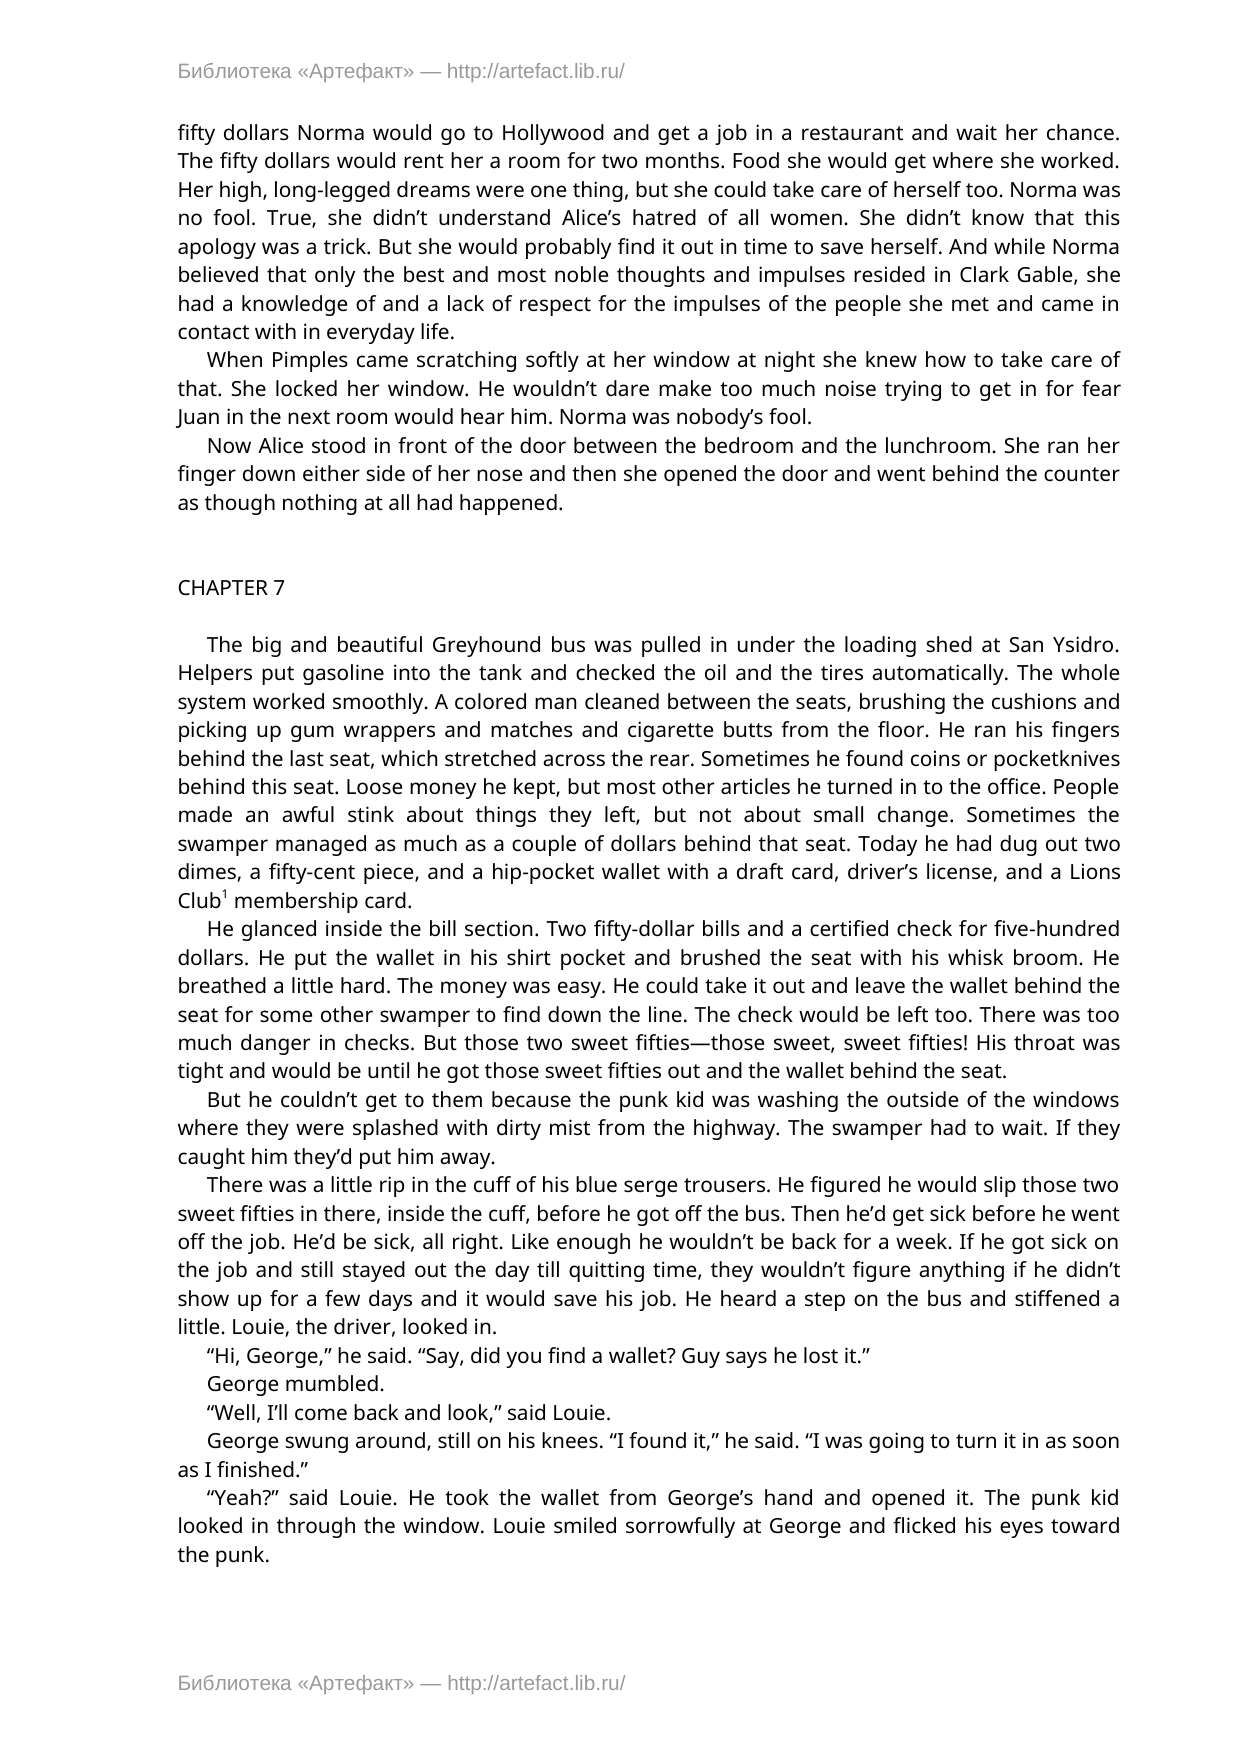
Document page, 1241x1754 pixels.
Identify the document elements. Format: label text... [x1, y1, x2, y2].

text George mumbled. [177, 1369, 1122, 1398]
text “Yeah?” said Louie. He took the wallet from George’s hand and opened it. The punk kid looked in through the window. Louie smiled sorrowfully at George and flicked his eyes toward the punk. [177, 1483, 1122, 1568]
text George swung around, still on his knees. “I found it,” he said. “I was going to turn it in as soon as I finished.” [177, 1426, 1122, 1483]
text Now Alice stood in front of the door between the bedroom and the lunchroom. She ran her finger down either side of her nose and then she opened the door and went behind the counter as though nothing at all had happened. [177, 431, 1122, 516]
text He glanced inside the bill section. Two fifty-dollar bills and a certified check for five-hundred dollars. He put the wallet in his shirt pocket and brushed the seat with his whisk broom. He breathed a little hard. The money was easy. He could take it out and leave the wallet behind the seat for some other swamper to find down the line. The check would be left too. There was too much danger in checks. But those two sweet fifties—those sweet, sweet fifties! His throat was tight and would be until he got those sweet fifties out and the wallet behind the seat. [177, 914, 1122, 1085]
text “Well, I’ll come back and look,” said Louie. [177, 1398, 1122, 1426]
text There was a little rip in the cuff of his blue serge trousers. He figured he would slip those two sweet fifties in there, inside the cuff, before he got off the bus. Then he’d get sick before he went off the job. He’d be sick, all right. Like enough he wouldn’t be back for a week. If he got sick on the job and still stayed out the day till quitting time, they wouldn’t figure anything if he didn’t show up for a few days and it would save his job. He heard a step on the bus and stiffened a little. Louie, the driver, looked in. [177, 1170, 1122, 1341]
text “Hi, George,” he said. “Say, did you find a wallet? Guy says he lost it.” [177, 1341, 1122, 1369]
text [177, 118, 1122, 346]
text The big and beautiful Greyhound bus was pulled in under the loading shed at San Ysidro. Helpers put gasoline into the tank and checked the oil and the tires automatically. The whole system worked smoothly. A colored man cleaned between the seats, brushing the cushions and picking up gum wrappers and matches and cigarette butts from the floor. He ran his fingers behind the last seat, which stretched across the rear. Sometimes he found coins or pocketknives behind this seat. Loose money he kept, but most other articles he turned in to the office. People made an awful stink about things they left, but not about small change. Sometimes the swamper managed as much as a couple of dollars behind that seat. Today he had dug out two dimes, a fifty-cent piece, and a hip-pocket wallet with a draft card, driver’s license, and a Lions Club1 membership card. [177, 630, 1122, 914]
text CHAPTER 7 [177, 573, 1122, 602]
text When Pimples came scratching softly at her window at night she knew how to take care of that. She locked her window. He wouldn’t dare make too much noise trying to get in for fear Juan in the next room would hear him. Norma was nobody’s fool. [177, 346, 1122, 431]
text But he couldn’t get to them because the punk kid was washing the outside of the windows where they were splashed with dirty mist from the highway. The swamper had to wait. If they caught him they’d put him away. [177, 1085, 1122, 1170]
